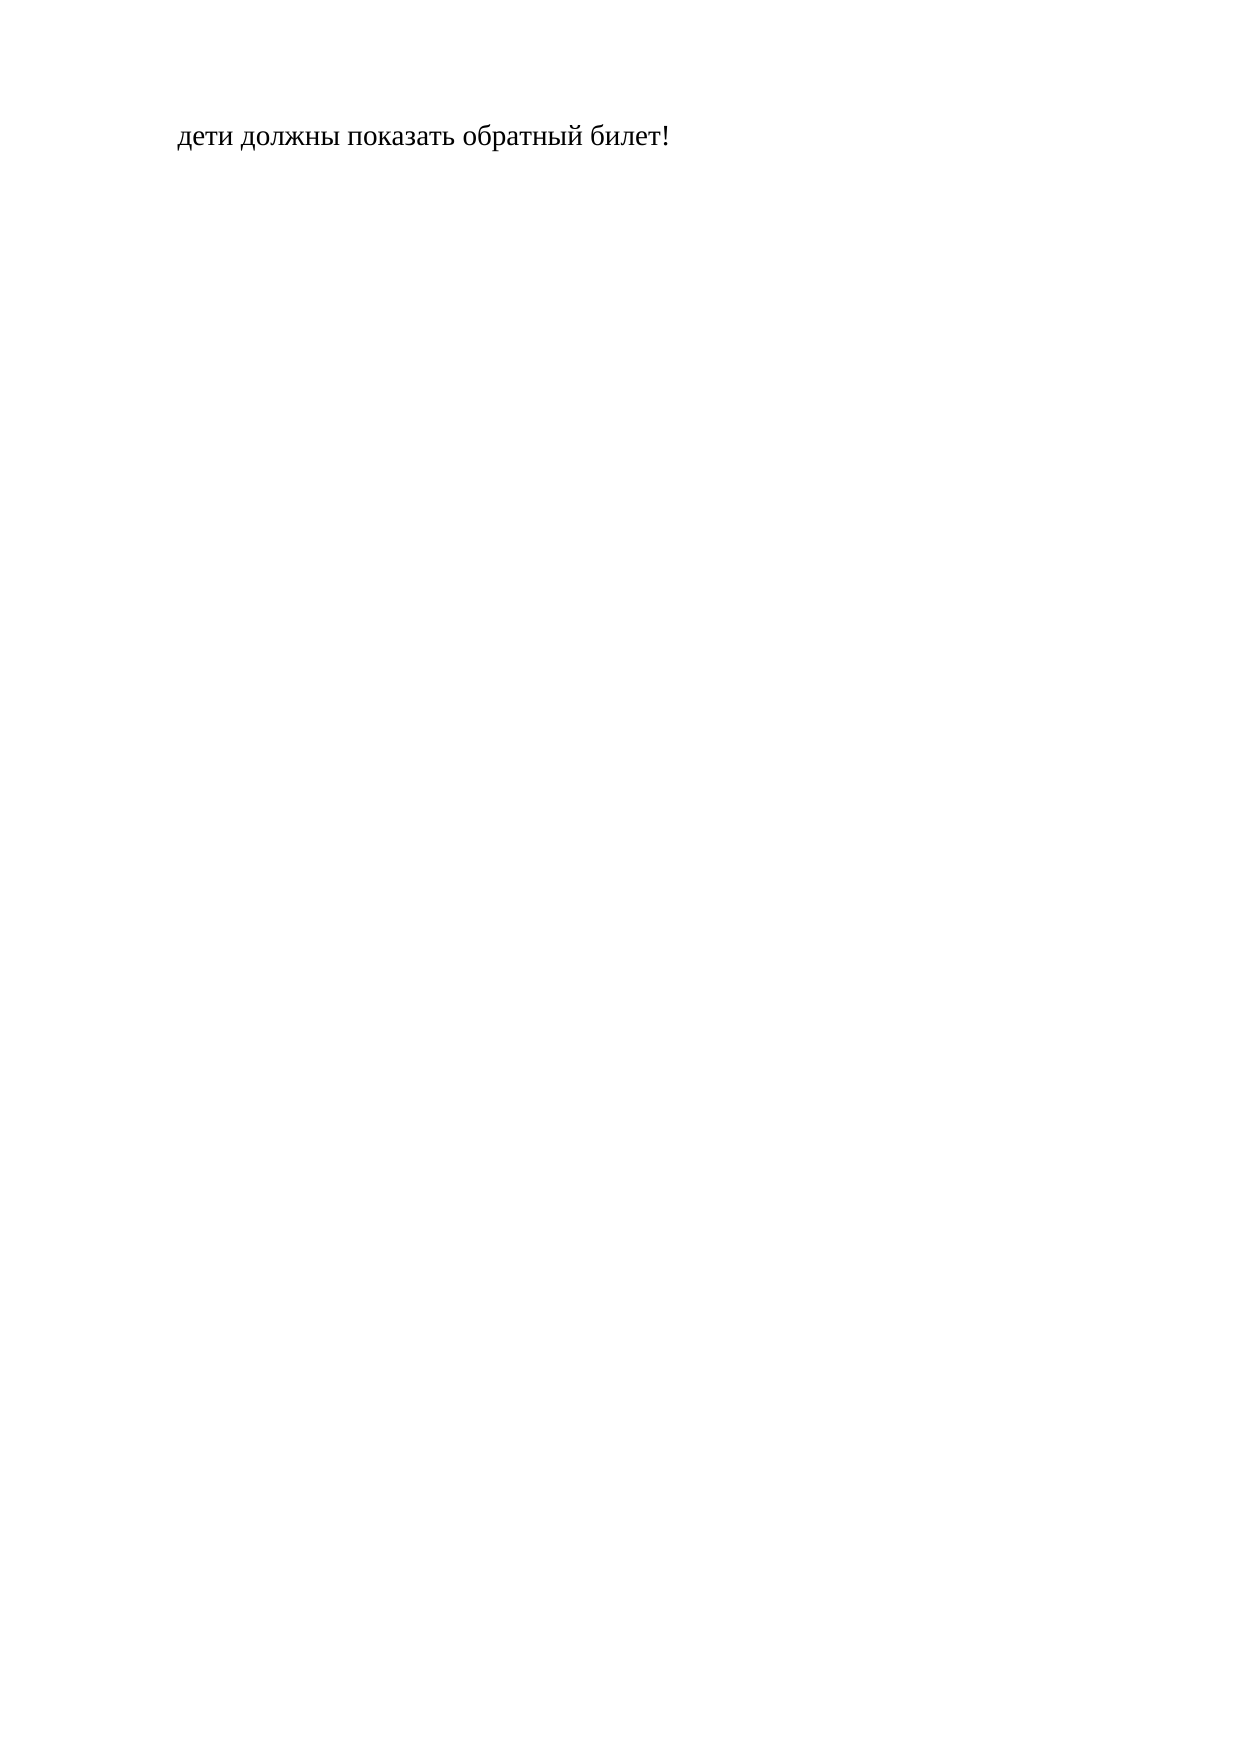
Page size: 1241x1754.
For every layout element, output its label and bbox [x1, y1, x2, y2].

text [177, 118, 1152, 152]
